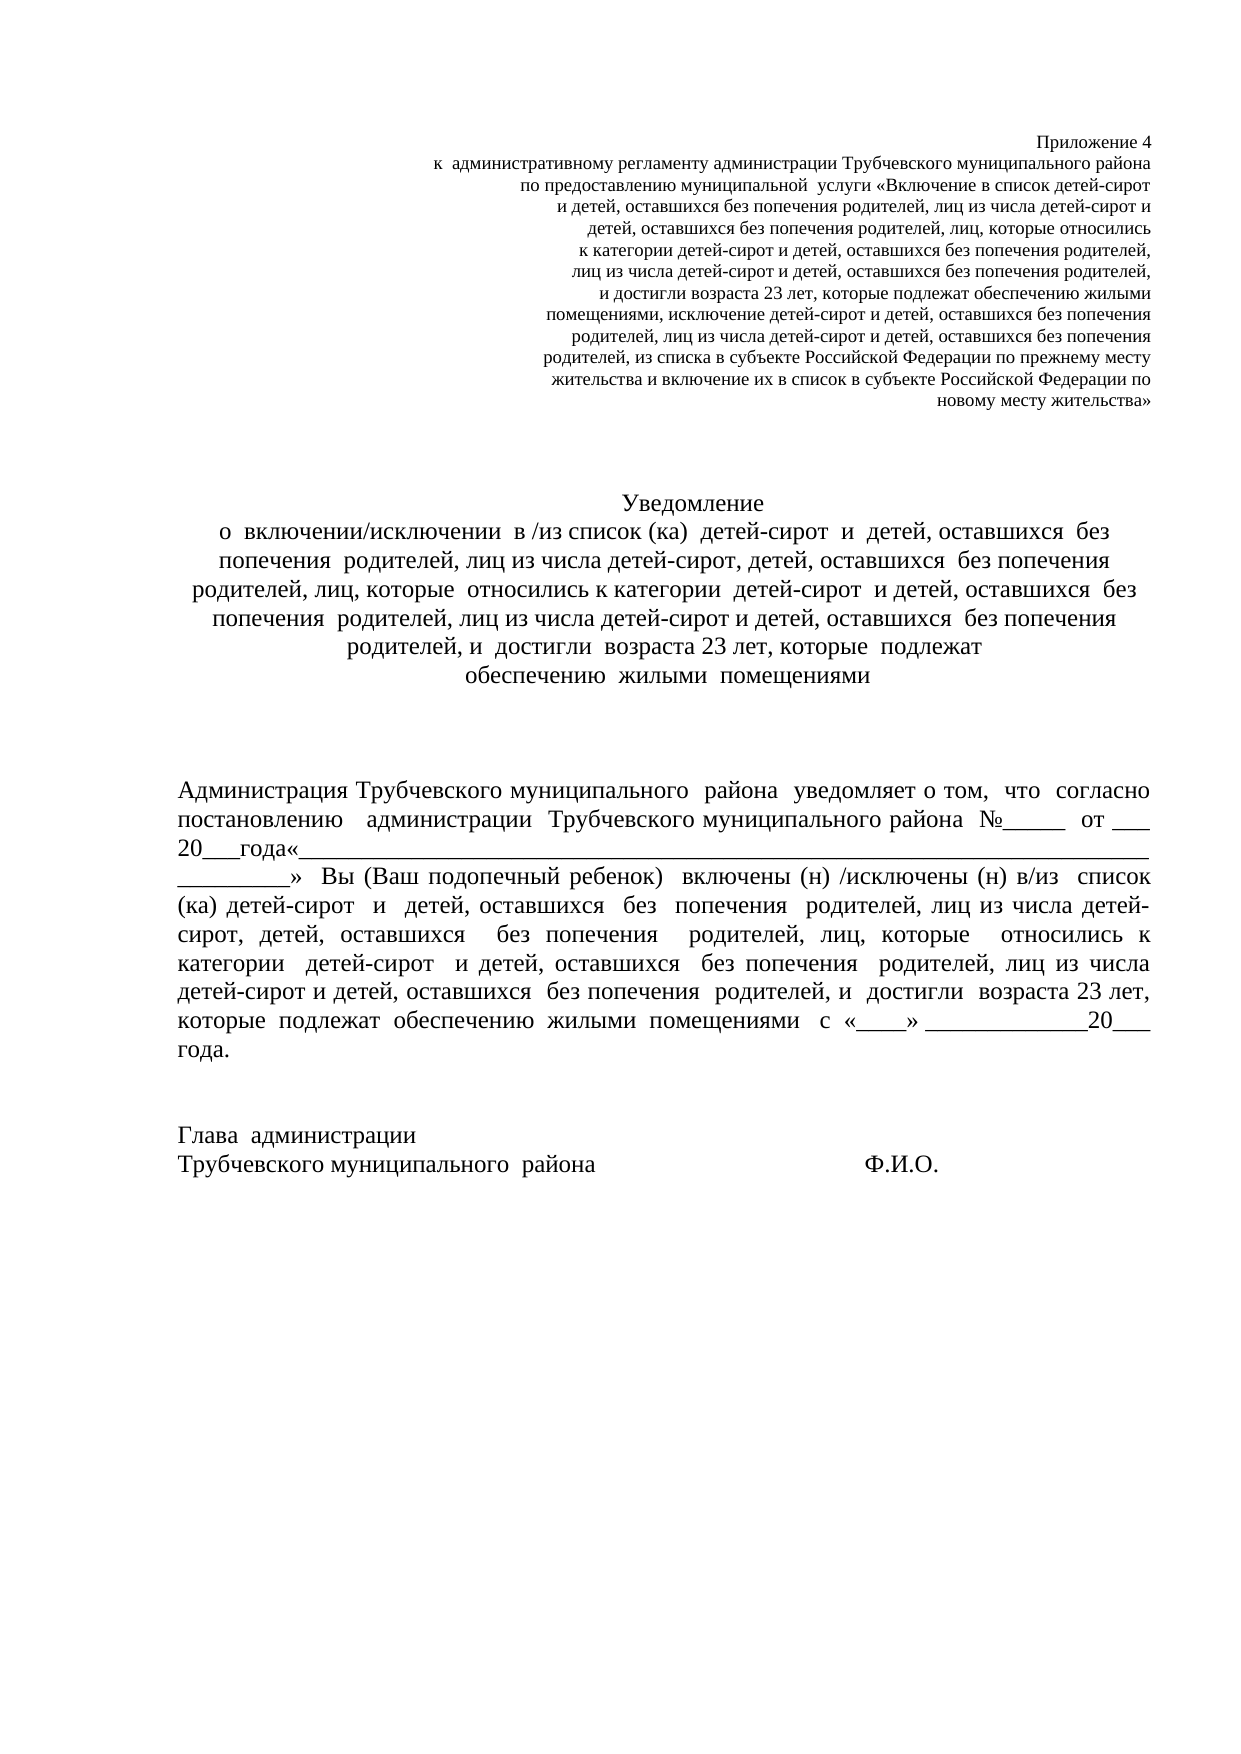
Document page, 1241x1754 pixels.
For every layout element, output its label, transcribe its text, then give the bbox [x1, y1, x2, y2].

text Приложение 4 [177, 131, 1152, 152]
title детей, оставшихся без попечения родителей, лиц, которые относились [177, 217, 1152, 238]
title к административному регламенту администрации Трубчевского муниципального района [177, 152, 1152, 174]
title родителей, лиц из числа детей-сирот и детей, оставшихся без попечения [177, 325, 1152, 346]
text о включении/исключении в /из список (ка) детей-сирот и детей, оставшихся без попечения родителей, лиц из числа детей-сирот, детей, оставшихся без попечения родителей, лиц, которые относились к категории детей-сирот и детей, оставшихся без попечения родителей, лиц из числа детей-сирот и детей, оставшихся без попечения родителей, и достигли возраста 23 лет, которые подлежат [177, 516, 1152, 660]
text Глава администрации [177, 1120, 1152, 1149]
title и достигли возраста 23 лет, которые подлежат обеспечению жилыми [177, 282, 1152, 303]
text Трубчевского муниципального района Ф.И.О. [177, 1149, 1152, 1178]
title помещениями, исключение детей-сирот и детей, оставшихся без попечения [177, 303, 1152, 325]
title новому месту жительства» [177, 389, 1152, 411]
title жительства и включение их в список в субъекте Российской Федерации по [177, 368, 1152, 389]
text обеспечению жилыми помещениями [177, 660, 1152, 689]
title к категории детей-сирот и детей, оставшихся без попечения родителей, [177, 238, 1152, 260]
title родителей, из списка в субъекте Российской Федерации по прежнему месту [177, 346, 1152, 368]
title по предоставлению муниципальной услуги «Включение в список детей-сирот и детей, оставшихся без попечения родителей, лиц из числа детей-сирот и [177, 174, 1152, 217]
text Уведомление [177, 488, 1152, 516]
title лиц из числа детей-сирот и детей, оставшихся без попечения родителей, [177, 260, 1152, 282]
text Администрация Трубчевского муниципального района уведомляет о том, что согласно постановлению администрации Трубчевского муниципального района №_____ от ___ 20___года«_____________________________________________________________________________» Вы (Ваш подопечный ребенок) включены (н) /исключены (н) в/из список (ка) детей-сирот и детей, оставшихся без попечения родителей, лиц из числа детей-сирот, детей, оставшихся без попечения родителей, лиц, которые относились к категории детей-сирот и детей, оставшихся без попечения родителей, лиц из числа детей-сирот и детей, оставшихся без попечения родителей, и достигли возраста 23 лет, которые подлежат обеспечению жилыми помещениями с «____» _____________20___ года. [177, 775, 1152, 1063]
